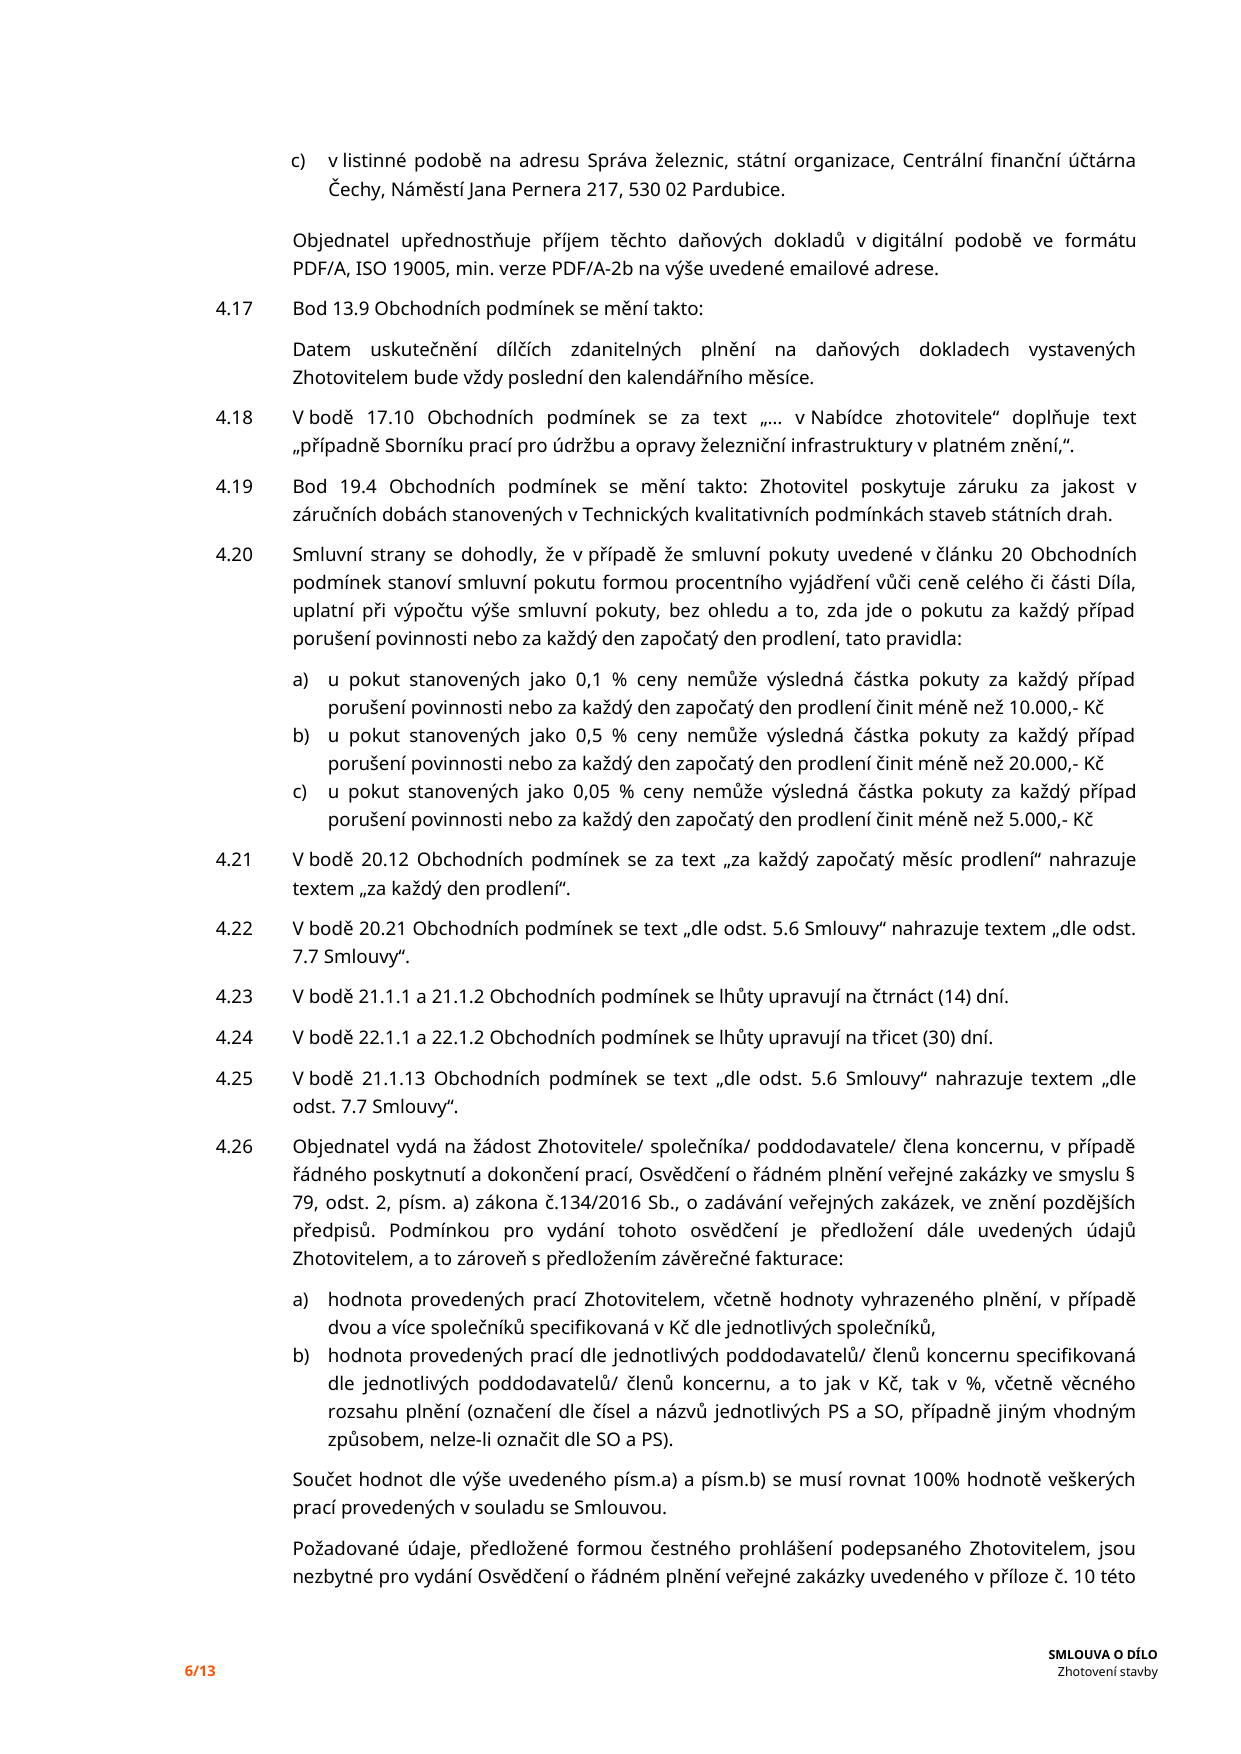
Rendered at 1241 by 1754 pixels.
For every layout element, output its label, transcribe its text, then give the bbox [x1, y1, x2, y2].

list v listinné podobě na adresu Správa železnic, státní organizace, Centrální finanční účtárna Čechy, Náměstí Jana Pernera 217, 530 02 Pardubice. [291, 147, 1137, 202]
list hodnota provedených prací dle jednotlivých poddodavatelů/ členů koncernu specifikovaná dle jednotlivých poddodavatelů/ členů koncernu, a to jak v Kč, tak v %, včetně věcného rozsahu plnění (označení dle čísel a názvů jednotlivých PS a SO, případně jiným vhodným způsobem, nelze-li označit dle SO a PS). [292, 1342, 1137, 1452]
list V bodě 21.1.13 Obchodních podmínek se text „dle odst. 5.6 Smlouvy“ nahrazuje textem „dle odst. 7.7 Smlouvy“. [216, 1065, 1137, 1118]
text Součet hodnot dle výše uvedeného písm.a) a písm.b) se musí rovnat 100% hodnotě veškerých prací provedených v souladu se Smlouvou. [292, 1467, 1137, 1520]
text V bodě 22.1.1 a 22.1.2 Obchodních podmínek se lhůty upravují na třicet (30) dní. [216, 1024, 1137, 1050]
text Bod 19.4 Obchodních podmínek se mění takto: Zhotovitel poskytuje záruku za jakost v záručních dobách stanovených v Technických kvalitativních podmínkách staveb státních drah. [216, 473, 1137, 527]
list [292, 1535, 1137, 1589]
text Bod 13.9 Obchodních podmínek se mění takto: [216, 295, 1137, 321]
text V bodě 20.12 Obchodních podmínek se za text „za každý započatý měsíc prodlení“ nahrazuje textem „za každý den prodlení“. [216, 847, 1137, 900]
text V bodě 17.10 Obchodních podmínek se za text „… v Nabídce zhotovitele“ doplňuje text „případně Sborníku prací pro údržbu a opravy železniční infrastruktury v platném znění,“. [216, 404, 1137, 458]
text u pokut stanovených jako 0,5 % ceny nemůže výsledná částka pokuty za každý případ porušení povinnosti nebo za každý den započatý den prodlení činit méně než 20.000,- Kč [292, 722, 1137, 776]
text V bodě 21.1.1 a 21.1.2 Obchodních podmínek se lhůty upravují na čtrnáct (14) dní. [216, 984, 1137, 1009]
text u pokut stanovených jako 0,05 % ceny nemůže výsledná částka pokuty za každý případ porušení povinnosti nebo za každý den započatý den prodlení činit méně než 5.000,- Kč [292, 778, 1137, 832]
text Objednatel upřednostňuje příjem těchto daňových dokladů v digitální podobě ve formátu PDF/A, ISO 19005, min. verze PDF/A-2b na výše uvedené emailové adrese. [292, 227, 1137, 280]
list Datem uskutečnění dílčích zdanitelných plnění na daňových dokladech vystavených Zhotovitelem bude vždy poslední den kalendářního měsíce. [292, 336, 1137, 389]
list hodnota provedených prací Zhotovitelem, včetně hodnoty vyhrazeného plnění, v případě dvou a více společníků specifikovaná v Kč dle jednotlivých společníků, [292, 1286, 1137, 1339]
list Objednatel vydá na žádost Zhotovitele/ společníka/ poddodavatele/ člena koncernu, v případě řádného poskytnutí a dokončení prací, Osvědčení o řádném plnění veřejné zakázky ve smyslu § 79, odst. 2, písm. a) zákona č.134/2016 Sb., o zadávání veřejných zakázek, ve znění pozdějších předpisů. Podmínkou pro vydání tohoto osvědčení je předložení dále uvedených údajů Zhotovitelem, a to zároveň s předložením závěrečné fakturace: [216, 1133, 1137, 1271]
text V bodě 20.21 Obchodních podmínek se text „dle odst. 5.6 Smlouvy“ nahrazuje textem „dle odst. 7.7 Smlouvy“. [216, 915, 1137, 969]
text Smluvní strany se dohodly, že v případě že smluvní pokuty uvedené v článku 20 Obchodních podmínek stanoví smluvní pokutu formou procentního vyjádření vůči ceně celého či části Díla, uplatní při výpočtu výše smluvní pokuty, bez ohledu a to, zda jde o pokutu za každý případ porušení povinnosti nebo za každý den započatý den prodlení, tato pravidla: [216, 542, 1137, 651]
list u pokut stanovených jako 0,1 % ceny nemůže výsledná částka pokuty za každý případ porušení povinnosti nebo za každý den započatý den prodlení činit méně než 10.000,- Kč [292, 666, 1137, 720]
